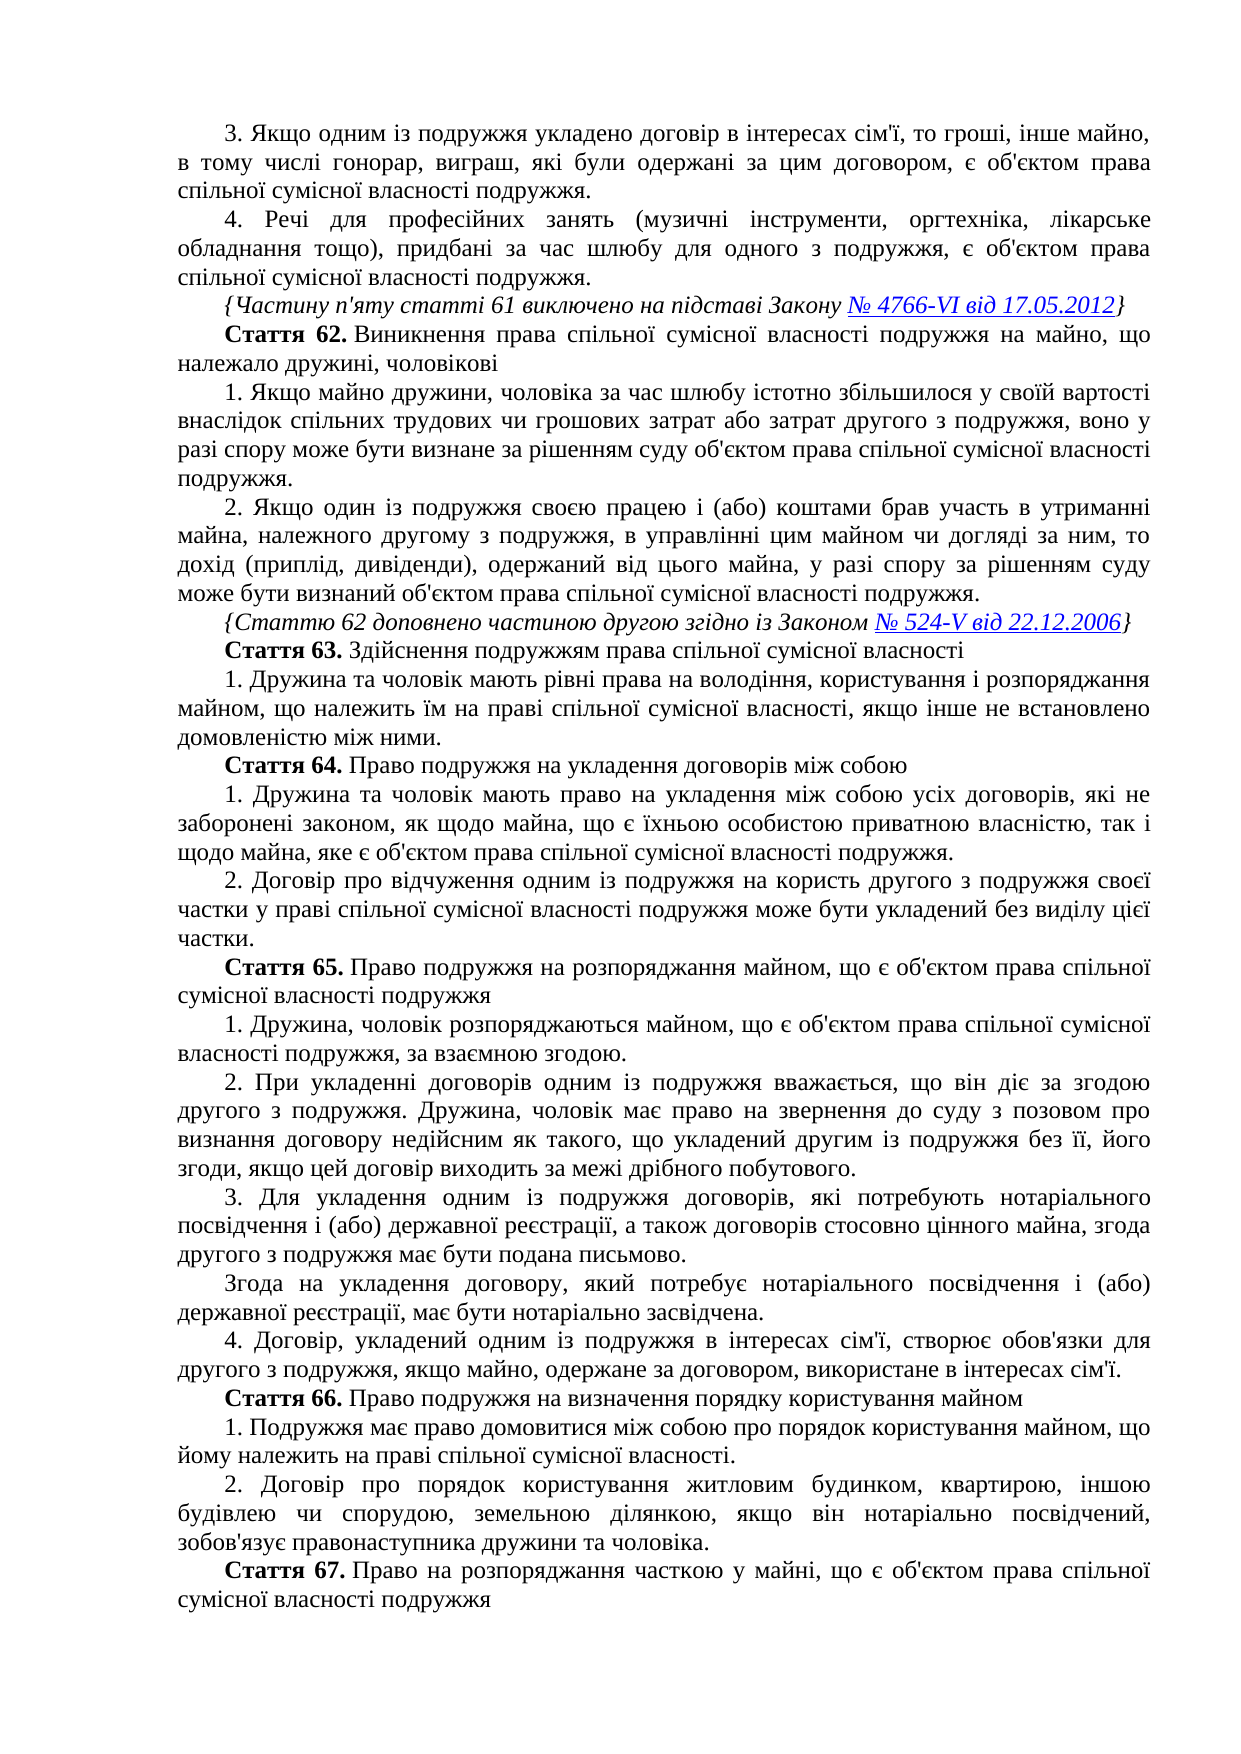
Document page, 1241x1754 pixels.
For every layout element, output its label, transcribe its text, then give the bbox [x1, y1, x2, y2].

text Стаття 62. Виникнення права спільної сумісної власності подружжя на майно, що належало дружині, чоловікові [177, 319, 1152, 377]
text 1. Дружина та чоловік мають рівні права на володіння, користування і розпоряджання майном, що належить їм на праві спільної сумісної власності, якщо інше не встановлено домовленістю між ними. [177, 664, 1152, 751]
text 3. Якщо одним із подружжя укладено договір в інтересах сім'ї, то гроші, інше майно, в тому числі гонорар, виграш, які були одержані за цим договором, є об'єктом права спільної сумісної власності подружжя. [177, 118, 1152, 204]
text {Частину п'яту статті 61 виключено на підставі Закону № 4766-VI від 17.05.2012} [177, 291, 1152, 319]
text 1. Якщо майно дружини, чоловіка за час шлюбу істотно збільшилося у своїй вартості внаслідок спільних трудових чи грошових затрат або затрат другого з подружжя, воно у разі спору може бути визнане за рішенням суду об'єктом права спільної сумісної власності подружжя. [177, 377, 1152, 492]
text 4. Договір, укладений одним із подружжя в інтересах сім'ї, створює обов'язки для другого з подружжя, якщо майно, одержане за договором, використане в інтересах сім'ї. [177, 1326, 1152, 1383]
text 2. Договір про відчуження одним із подружжя на користь другого з подружжя своєї частки у праві спільної сумісної власності подружжя може бути укладений без виділу цієї частки. [177, 866, 1152, 952]
text Стаття 66. Право подружжя на визначення порядку користування майном [177, 1383, 1152, 1412]
text 1. Дружина та чоловік мають право на укладення між собою усіх договорів, які не заборонені законом, як щодо майна, що є їхньою особистою приватною власністю, так і щодо майна, яке є об'єктом права спільної сумісної власності подружжя. [177, 779, 1152, 866]
text Згода на укладення договору, який потребує нотаріального посвідчення і (або) державної реєстрації, має бути нотаріально засвідчена. [177, 1268, 1152, 1326]
text 1. Подружжя має право домовитися між собою про порядок користування майном, що йому належить на праві спільної сумісної власності. [177, 1412, 1152, 1469]
text 2. Якщо один із подружжя своєю працею і (або) коштами брав участь в утриманні майна, належного другому з подружжя, в управлінні цим майном чи догляді за ним, то дохід (приплід, дивіденди), одержаний від цього майна, у разі спору за рішенням суду може бути визнаний об'єктом права спільної сумісної власності подружжя. [177, 492, 1152, 607]
text 2. При укладенні договорів одним із подружжя вважається, що він діє за згодою другого з подружжя. Дружина, чоловік має право на звернення до суду з позовом про визнання договору недійсним як такого, що укладений другим із подружжя без її, його згоди, якщо цей договір виходить за межі дрібного побутового. [177, 1067, 1152, 1182]
text 3. Для укладення одним із подружжя договорів, які потребують нотаріального посвідчення і (або) державної реєстрації, а також договорів стосовно цінного майна, згода другого з подружжя має бути подана письмово. [177, 1182, 1152, 1268]
text Стаття 67. Право на розпоряджання часткою у майні, що є об'єктом права спільної сумісної власності подружжя [177, 1556, 1152, 1613]
text 1. Дружина, чоловік розпоряджаються майном, що є об'єктом права спільної сумісної власності подружжя, за взаємною згодою. [177, 1009, 1152, 1067]
text Стаття 63. Здійснення подружжям права спільної сумісної власності [177, 636, 1152, 664]
text Стаття 65. Право подружжя на розпоряджання майном, що є об'єктом права спільної сумісної власності подружжя [177, 952, 1152, 1009]
text 2. Договір про порядок користування житловим будинком, квартирою, іншою будівлею чи спорудою, земельною ділянкою, якщо він нотаріально посвідчений, зобов'язує правонаступника дружини та чоловіка. [177, 1469, 1152, 1556]
text Стаття 64. Право подружжя на укладення договорів між собою [177, 751, 1152, 779]
text {Статтю 62 доповнено частиною другою згідно із Законом № 524-V від 22.12.2006} [177, 607, 1152, 636]
text 4. Речі для професійних занять (музичні інструменти, оргтехніка, лікарське обладнання тощо), придбані за час шлюбу для одного з подружжя, є об'єктом права спільної сумісної власності подружжя. [177, 204, 1152, 291]
